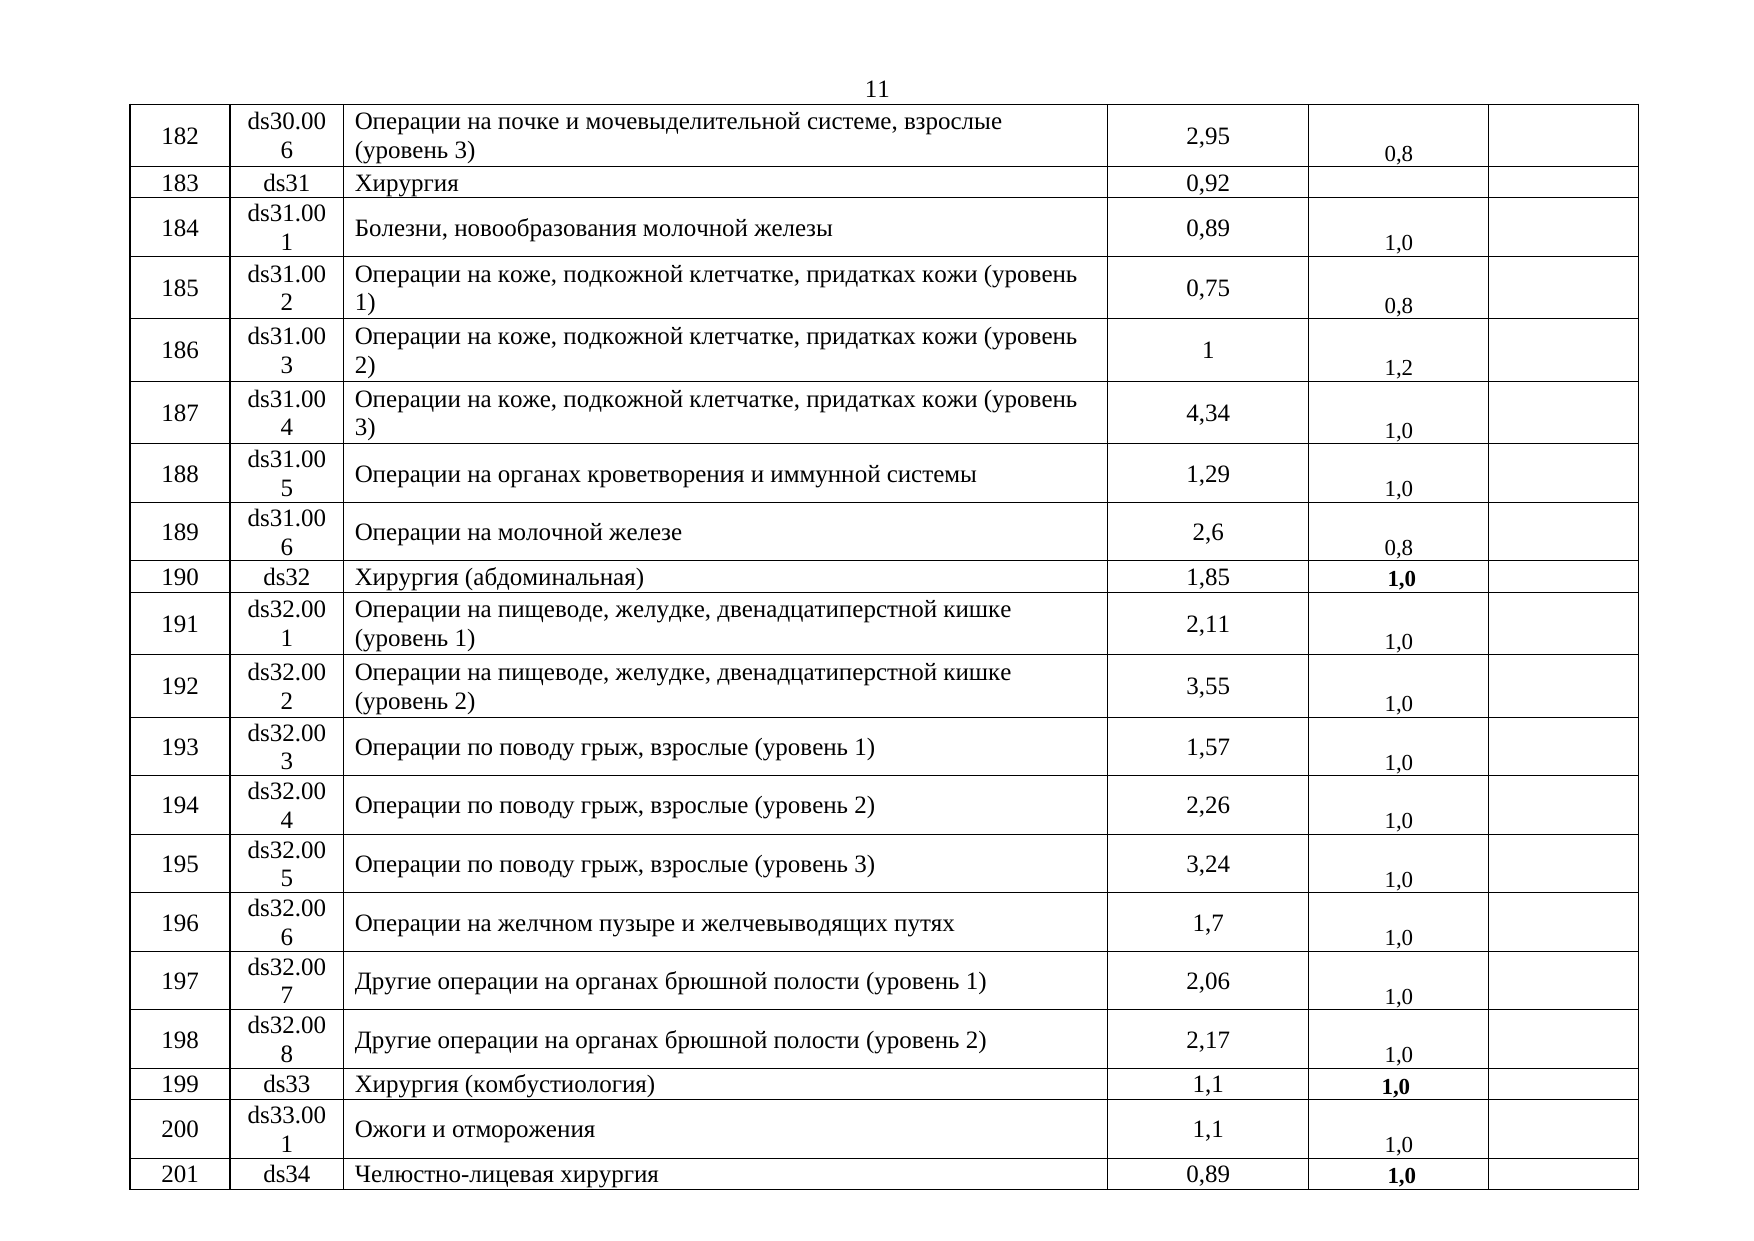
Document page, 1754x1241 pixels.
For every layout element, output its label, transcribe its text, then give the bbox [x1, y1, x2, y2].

table_cell Операции на коже, подкожной клетчатке, придатках кожи (уровень 3) [344, 382, 1107, 443]
table_cell Хирургия (комбустиология) [344, 1069, 1107, 1099]
table_cell Другие операции на органах брюшной полости (уровень 2) [344, 1010, 1107, 1068]
table_cell 2,17 [1108, 1010, 1308, 1068]
table_cell 1,0 [1309, 561, 1488, 592]
table_cell ds33.001 [231, 1100, 343, 1158]
table_cell ds31.001 [231, 198, 343, 256]
table_cell [1489, 835, 1638, 892]
table_cell 2,95 [1108, 105, 1308, 166]
table_cell 2,26 [1108, 776, 1308, 834]
table_cell Операции на органах кроветворения и иммунной системы [344, 444, 1107, 502]
table_cell [1489, 561, 1638, 592]
table_cell 1,0 [1309, 593, 1488, 654]
table_cell 3,24 [1108, 835, 1308, 892]
table_cell 196 [131, 893, 229, 951]
table_cell 192 [131, 655, 229, 717]
table_cell [1489, 952, 1638, 1009]
table_cell 0,89 [1108, 198, 1308, 256]
table_cell 2,11 [1108, 593, 1308, 654]
table_cell ds31.002 [231, 257, 343, 318]
table_cell 1 [1108, 319, 1308, 381]
table_cell 195 [131, 835, 229, 892]
table_cell Операции на почке и мочевыделительной системе, взрослые (уровень 3) [344, 105, 1107, 166]
table_cell [1489, 167, 1638, 197]
table_cell [1489, 1159, 1638, 1189]
table_cell 187 [131, 382, 229, 443]
table_cell 1,7 [1108, 893, 1308, 951]
table_cell 190 [131, 561, 229, 592]
table_cell 191 [131, 593, 229, 654]
table_cell 1,1 [1108, 1069, 1308, 1099]
table_cell 199 [131, 1069, 229, 1099]
table_cell [1489, 503, 1638, 560]
table_cell ds30.006 [231, 105, 343, 166]
table_cell [1489, 893, 1638, 951]
table_cell 184 [131, 198, 229, 256]
table_cell 0,8 [1309, 257, 1488, 318]
table_cell [1489, 105, 1638, 166]
table_cell 200 [131, 1100, 229, 1158]
table_cell 2,6 [1108, 503, 1308, 560]
table_cell ds32.007 [231, 952, 343, 1009]
table_cell 1,0 [1309, 776, 1488, 834]
table_cell 0,8 [1309, 105, 1488, 166]
table_cell Хирургия [344, 167, 1107, 197]
table_cell ds32.005 [231, 835, 343, 892]
table_cell ds32.003 [231, 718, 343, 775]
table_cell ds31.006 [231, 503, 343, 560]
table_cell 1,57 [1108, 718, 1308, 775]
table_cell 197 [131, 952, 229, 1009]
table_cell Другие операции на органах брюшной полости (уровень 1) [344, 952, 1107, 1009]
table_cell ds34 [231, 1159, 343, 1189]
table_cell 0,92 [1108, 167, 1308, 197]
table_cell 1,0 [1309, 718, 1488, 775]
table_cell Операции по поводу грыж, взрослые (уровень 3) [344, 835, 1107, 892]
table_cell 1,0 [1309, 198, 1488, 256]
table_cell Операции на коже, подкожной клетчатке, придатках кожи (уровень 1) [344, 257, 1107, 318]
table_cell Операции на молочной железе [344, 503, 1107, 560]
table_cell Операции на желчном пузыре и желчевыводящих путях [344, 893, 1107, 951]
table_cell ds32 [231, 561, 343, 592]
table_cell 1,0 [1309, 952, 1488, 1009]
table_cell 2,06 [1108, 952, 1308, 1009]
table_cell 1,0 [1309, 1010, 1488, 1068]
table_cell 1,0 [1309, 1100, 1488, 1158]
table_cell 182 [131, 105, 229, 166]
table_cell ds32.001 [231, 593, 343, 654]
table_cell [1489, 319, 1638, 381]
table_cell 1,0 [1309, 1069, 1488, 1099]
table_cell 0,89 [1108, 1159, 1308, 1189]
table_cell Операции на пищеводе, желудке, двенадцатиперстной кишке (уровень 1) [344, 593, 1107, 654]
table_cell Ожоги и отморожения [344, 1100, 1107, 1158]
table_cell 185 [131, 257, 229, 318]
table_cell 1,0 [1309, 835, 1488, 892]
table_cell 3,55 [1108, 655, 1308, 717]
table_cell ds31.004 [231, 382, 343, 443]
table_cell ds31.003 [231, 319, 343, 381]
table_cell 1,0 [1309, 444, 1488, 502]
table_cell 1,0 [1309, 1159, 1488, 1189]
table_cell Челюстно-лицевая хирургия [344, 1159, 1107, 1189]
table_cell Операции по поводу грыж, взрослые (уровень 2) [344, 776, 1107, 834]
table_cell Хирургия (абдоминальная) [344, 561, 1107, 592]
table_cell Операции на коже, подкожной клетчатке, придатках кожи (уровень 2) [344, 319, 1107, 381]
table_cell 1,0 [1309, 893, 1488, 951]
table_cell 189 [131, 503, 229, 560]
table_cell [1489, 382, 1638, 443]
table_cell Операции по поводу грыж, взрослые (уровень 1) [344, 718, 1107, 775]
table_cell ds31 [231, 167, 343, 197]
table_cell ds32.008 [231, 1010, 343, 1068]
table_cell 193 [131, 718, 229, 775]
table_cell 1,0 [1309, 382, 1488, 443]
table_cell [1489, 655, 1638, 717]
table_cell 183 [131, 167, 229, 197]
table_cell ds32.004 [231, 776, 343, 834]
table_cell ds31.005 [231, 444, 343, 502]
table_cell 186 [131, 319, 229, 381]
table_cell 201 [131, 1159, 229, 1189]
table_cell [1489, 776, 1638, 834]
table_cell 0,75 [1108, 257, 1308, 318]
table_cell 198 [131, 1010, 229, 1068]
table_cell 0,8 [1309, 503, 1488, 560]
table_cell 1,1 [1108, 1100, 1308, 1158]
table_cell 194 [131, 776, 229, 834]
table_cell 1,2 [1309, 319, 1488, 381]
table_cell [1489, 1010, 1638, 1068]
table_cell Болезни, новообразования молочной железы [344, 198, 1107, 256]
table_cell 1,29 [1108, 444, 1308, 502]
table_cell [1489, 718, 1638, 775]
table_cell ds32.002 [231, 655, 343, 717]
table_cell [1489, 198, 1638, 256]
table_cell ds33 [231, 1069, 343, 1099]
table_cell 188 [131, 444, 229, 502]
table_cell ds32.006 [231, 893, 343, 951]
table_cell [1489, 444, 1638, 502]
table_cell [1489, 1100, 1638, 1158]
table_cell [1309, 167, 1488, 197]
table_cell [1489, 1069, 1638, 1099]
table_cell 4,34 [1108, 382, 1308, 443]
table_cell Операции на пищеводе, желудке, двенадцатиперстной кишке (уровень 2) [344, 655, 1107, 717]
table_cell [1489, 257, 1638, 318]
table_cell 1,85 [1108, 561, 1308, 592]
table_cell 1,0 [1309, 655, 1488, 717]
table_cell [1489, 593, 1638, 654]
